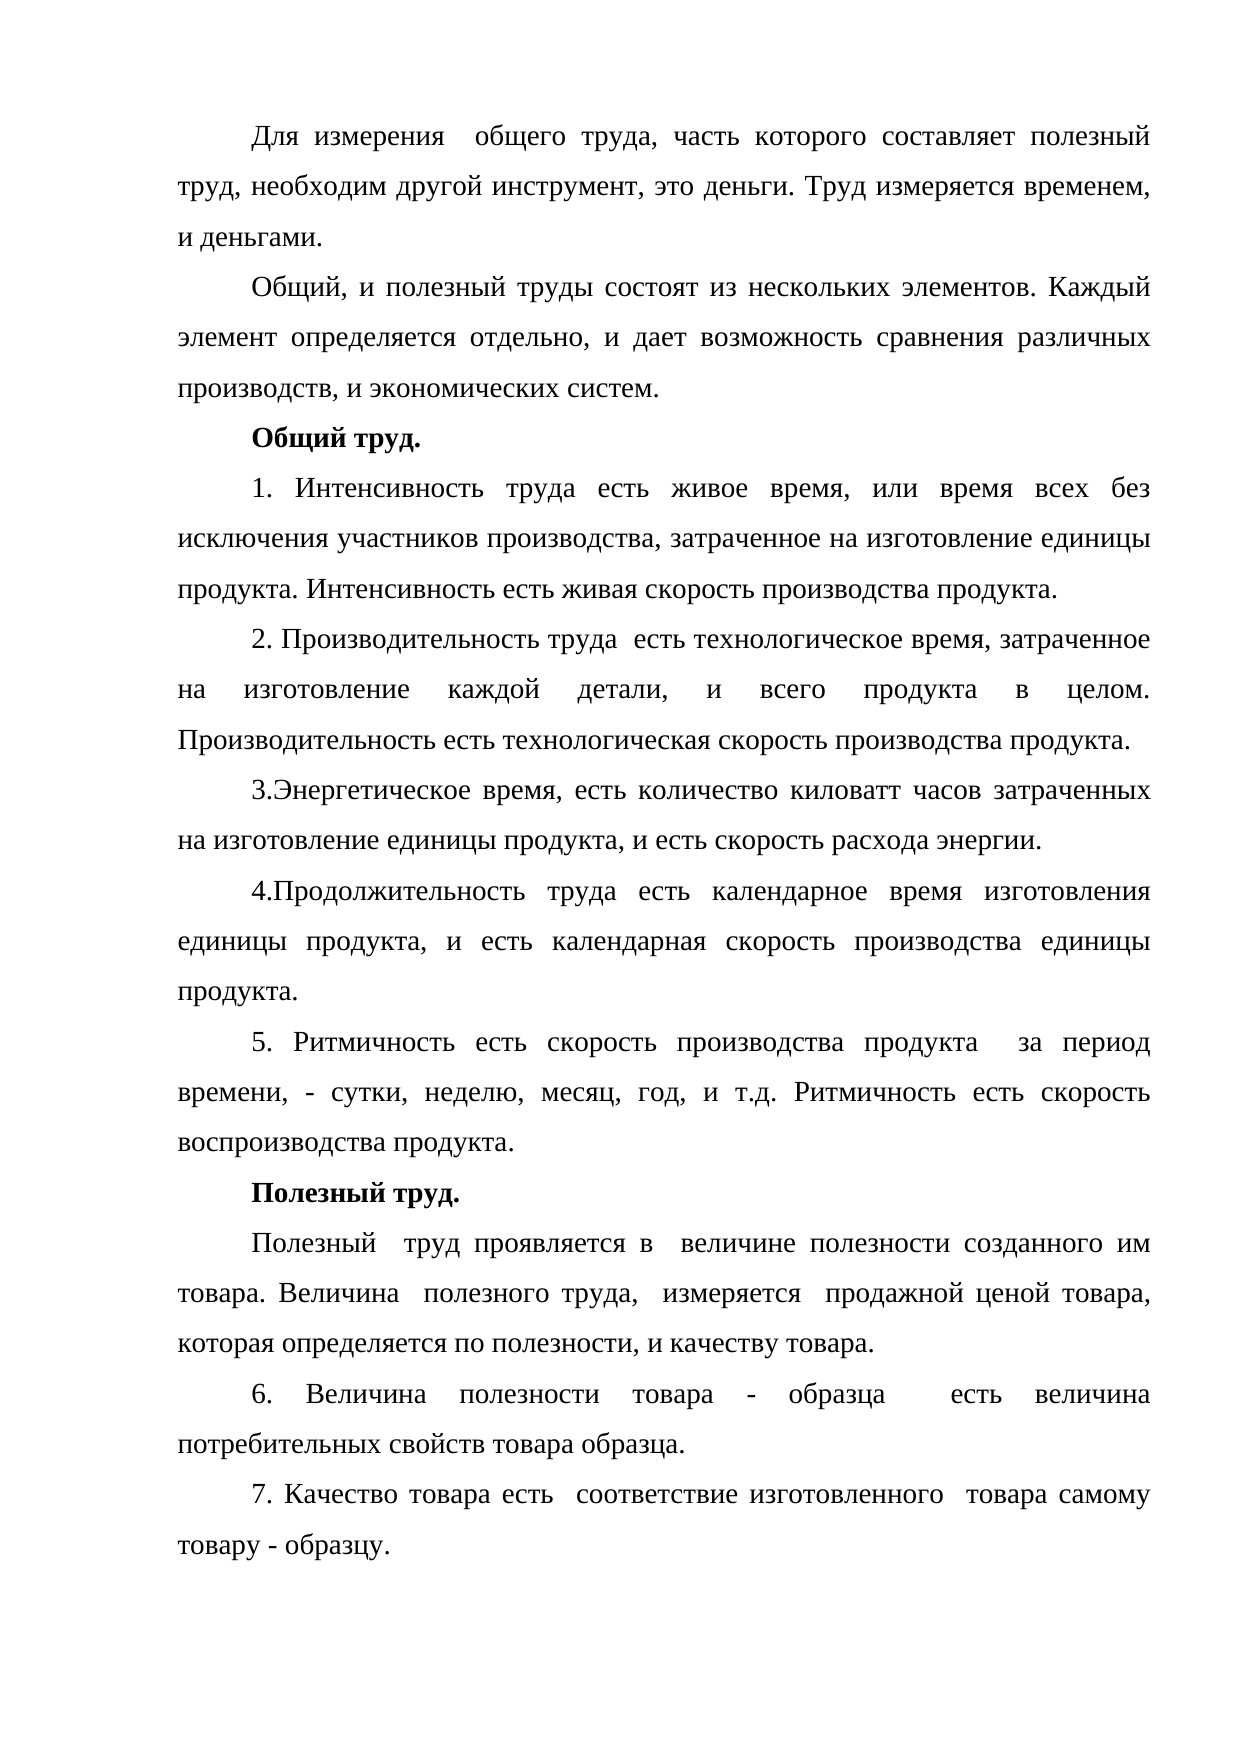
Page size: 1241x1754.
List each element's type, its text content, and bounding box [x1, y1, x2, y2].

text 4.Продолжительность труда есть календарное время изготовления единицы продукта, и есть календарная скорость производства единицы продукта. [177, 873, 1152, 1007]
text Общий, и полезный труды состоят из нескольких элементов. Каждый элемент определяется отдельно, и дает возможность сравнения различных производств, и экономических систем. [177, 269, 1152, 403]
text 1. Интенсивность труда есть живое время, или время всех без исключения участников производства, затраченное на изготовление единицы продукта. Интенсивность есть живая скорость производства продукта. [177, 470, 1152, 604]
text 3.Энергетическое время, есть количество киловатт часов затраченных на изготовление единицы продукта, и есть скорость расхода энергии. [177, 772, 1152, 856]
text Общий труд. [177, 420, 1152, 453]
text 6. Величина полезности товара - образца есть величина потребительных свойств товара образца. [177, 1376, 1152, 1460]
text Полезный труд. [177, 1175, 1152, 1208]
text 7. Качество товара есть соответствие изготовленного товара самому товару - образцу. [177, 1477, 1152, 1560]
text 5. Ритмичность есть скорость производства продукта за период времени, - сутки, неделю, месяц, год, и т.д. Ритмичность есть скорость воспроизводства продукта. [177, 1024, 1152, 1158]
text Полезный труд проявляется в величине полезности созданного им товара. Величина полезного труда, измеряется продажной ценой товара, которая определяется по полезности, и качеству товара. [177, 1225, 1152, 1359]
text 2. Производительность труда есть технологическое время, затраченное на изготовление каждой детали, и всего продукта в целом. Производительность есть технологическая скорость производства продукта. [177, 621, 1152, 755]
text Для измерения общего труда, часть которого составляет полезный труд, необходим другой инструмент, это деньги. Труд измеряется временем, и деньгами. [177, 118, 1152, 252]
